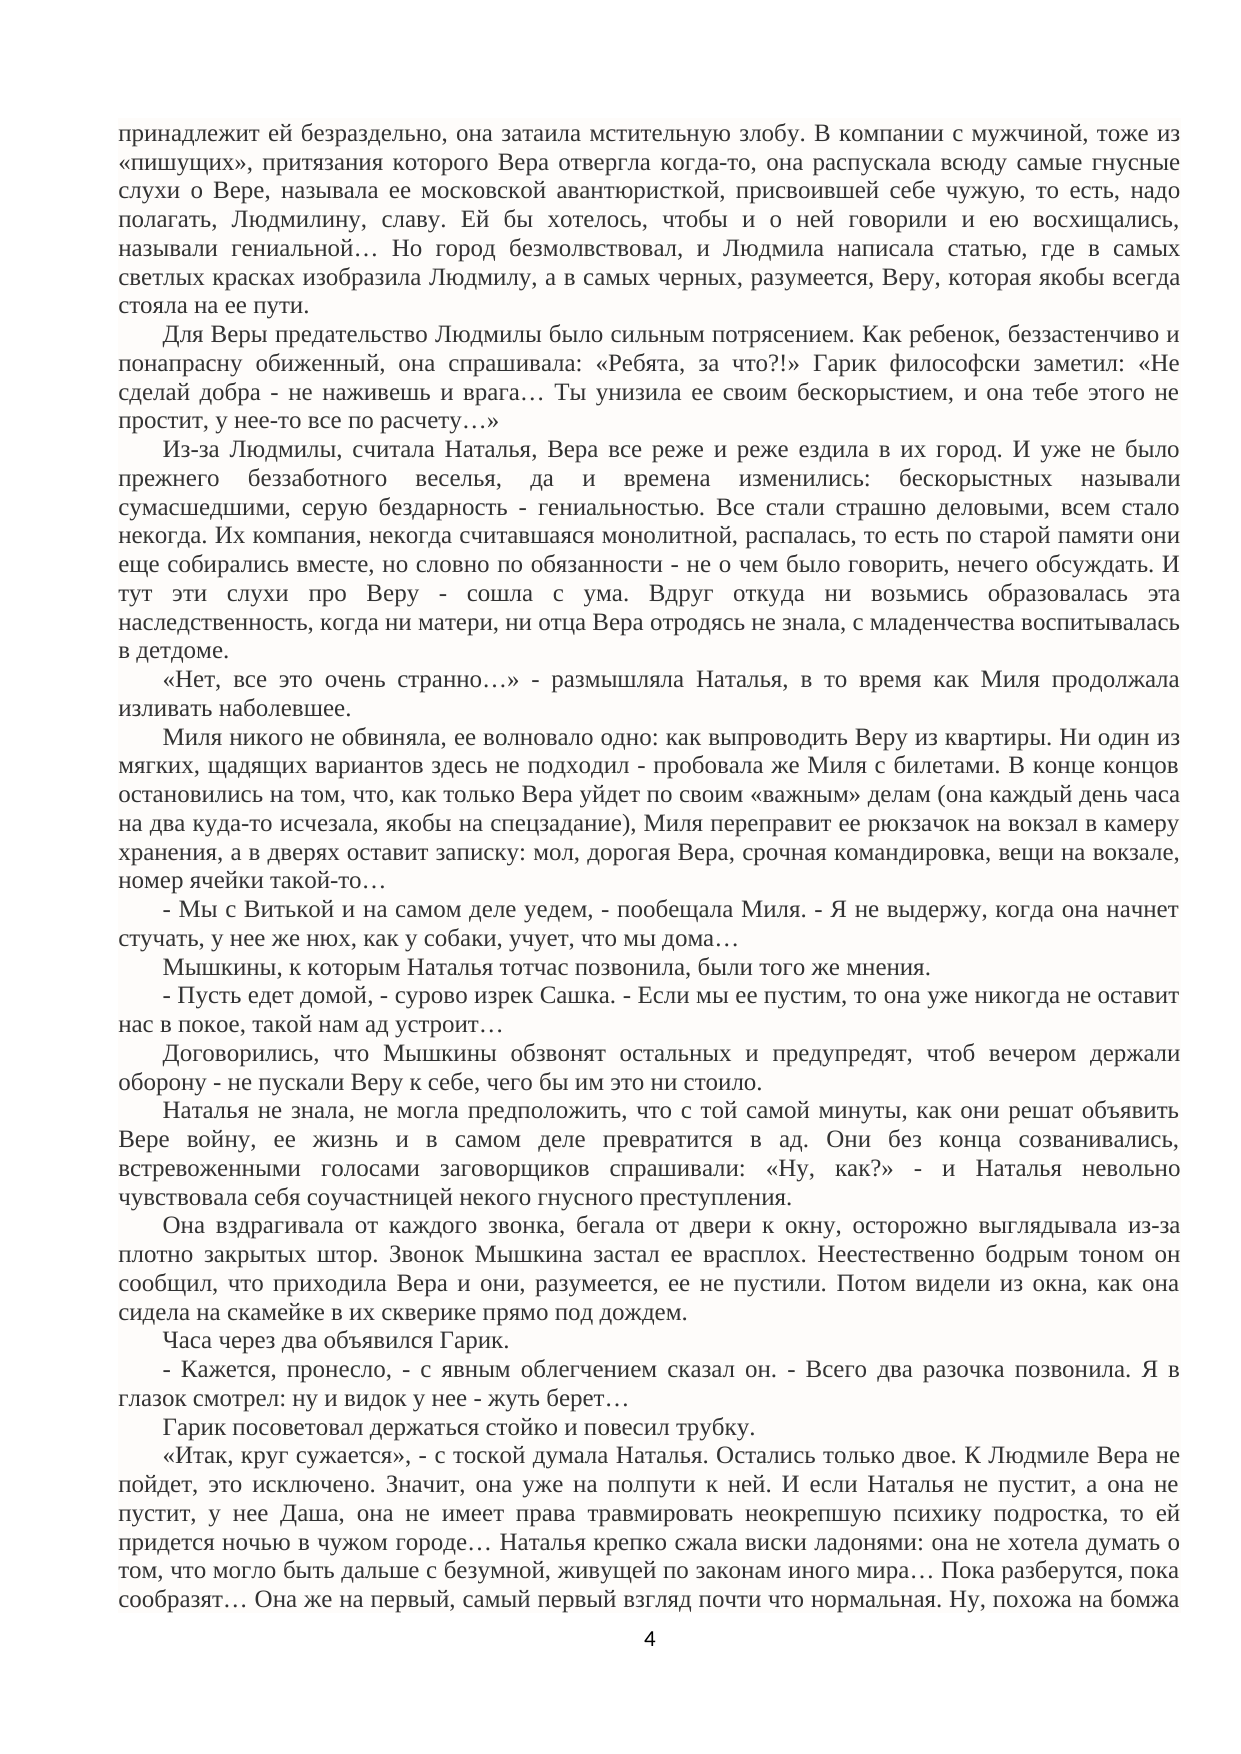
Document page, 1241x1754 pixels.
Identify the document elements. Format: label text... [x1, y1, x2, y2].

text Часа через два объявился Гарик. [118, 1326, 1181, 1354]
text - Мы с Витькой и на самом деле уедем, - пообещала Миля. - Я не выдержу, когда она начнет стучать, у нее же нюх, как у собаки, учует, что мы дома… [118, 894, 1181, 952]
text Она вздрагивала от каждого звонка, бегала от двери к окну, осторожно выглядывала из-за плотно закрытых штор. Звонок Мышкина застал ее врасплох. Неестественно бодрым тоном он сообщил, что приходила Вера и они, разумеется, ее не пустили. Потом видели из окна, как она сидела на скамейке в их скверике прямо под дождем. [118, 1211, 1181, 1326]
text Из-за Людмилы, считала Наталья, Вера все реже и реже ездила в их город. И уже не было прежнего беззаботного веселья, да и времена изменились: бескорыстных называли сумасшедшими, серую бездарность - гениальностью. Все стали страшно деловыми, всем стало некогда. Их компания, некогда считавшаяся монолитной, распалась, то есть по старой памяти они еще собирались вместе, но словно по обязанности - не о чем было говорить, нечего обсуждать. И тут эти слухи про Веру - сошла с ума. Вдруг откуда ни возьмись образовалась эта наследственность, когда ни матери, ни отца Вера отродясь не знала, с младенчества воспитывалась в детдоме. [118, 434, 1181, 664]
text Наталья не знала, не могла предположить, что с той самой минуты, как они решат объявить Вере войну, ее жизнь и в самом деле превратится в ад. Они без конца созванивались, встревоженными голосами заговорщиков спрашивали: «Ну, как?» - и Наталья невольно чувствовала себя соучастницей некого гнусного преступления. [118, 1096, 1181, 1211]
text - Пусть едет домой, - сурово изрек Сашка. - Если мы ее пустим, то она уже никогда не оставит нас в покое, такой нам ад устроит… [118, 981, 1181, 1038]
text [118, 118, 1181, 319]
text - Кажется, пронесло, - с явным облегчением сказал он. - Всего два разочка позвонила. Я в глазок смотрел: ну и видок у нее - жуть берет… [118, 1354, 1181, 1412]
text «Нет, все это очень странно…» - размышляла Наталья, в то время как Миля продолжала изливать наболевшее. [118, 664, 1181, 722]
text Для Веры предательство Людмилы было сильным потрясением. Как ребенок, беззастенчиво и понапрасну обиженный, она спрашивала: «Ребята, за что?!» Гарик философски заметил: «Не сделай добра - не наживешь и врага… Ты унизила ее своим бескорыстием, и она тебе этого не простит, у нее-то все по расчету…» [118, 319, 1181, 434]
text Миля никого не обвиняла, ее волновало одно: как выпроводить Веру из квартиры. Ни один из мягких, щадящих вариантов здесь не подходил - пробовала же Миля с билетами. В конце концов остановились на том, что, как только Вера уйдет по своим «важным» делам (она каждый день часа на два куда-то исчезала, якобы на спецзадание), Миля переправит ее рюкзачок на вокзал в камеру хранения, а в дверях оставит записку: мол, дорогая Вера, срочная командировка, вещи на вокзале, номер ячейки такой-то… [118, 722, 1181, 894]
text Гарик посоветовал держаться стойко и повесил трубку. [118, 1412, 1181, 1441]
text Мышкины, к которым Наталья тотчас позвонила, были того же мнения. [118, 952, 1181, 981]
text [118, 1441, 1181, 1613]
text Договорились, что Мышкины обзвонят остальных и предупредят, чтоб вечером держали оборону - не пускали Веру к себе, чего бы им это ни стоило. [118, 1038, 1181, 1096]
